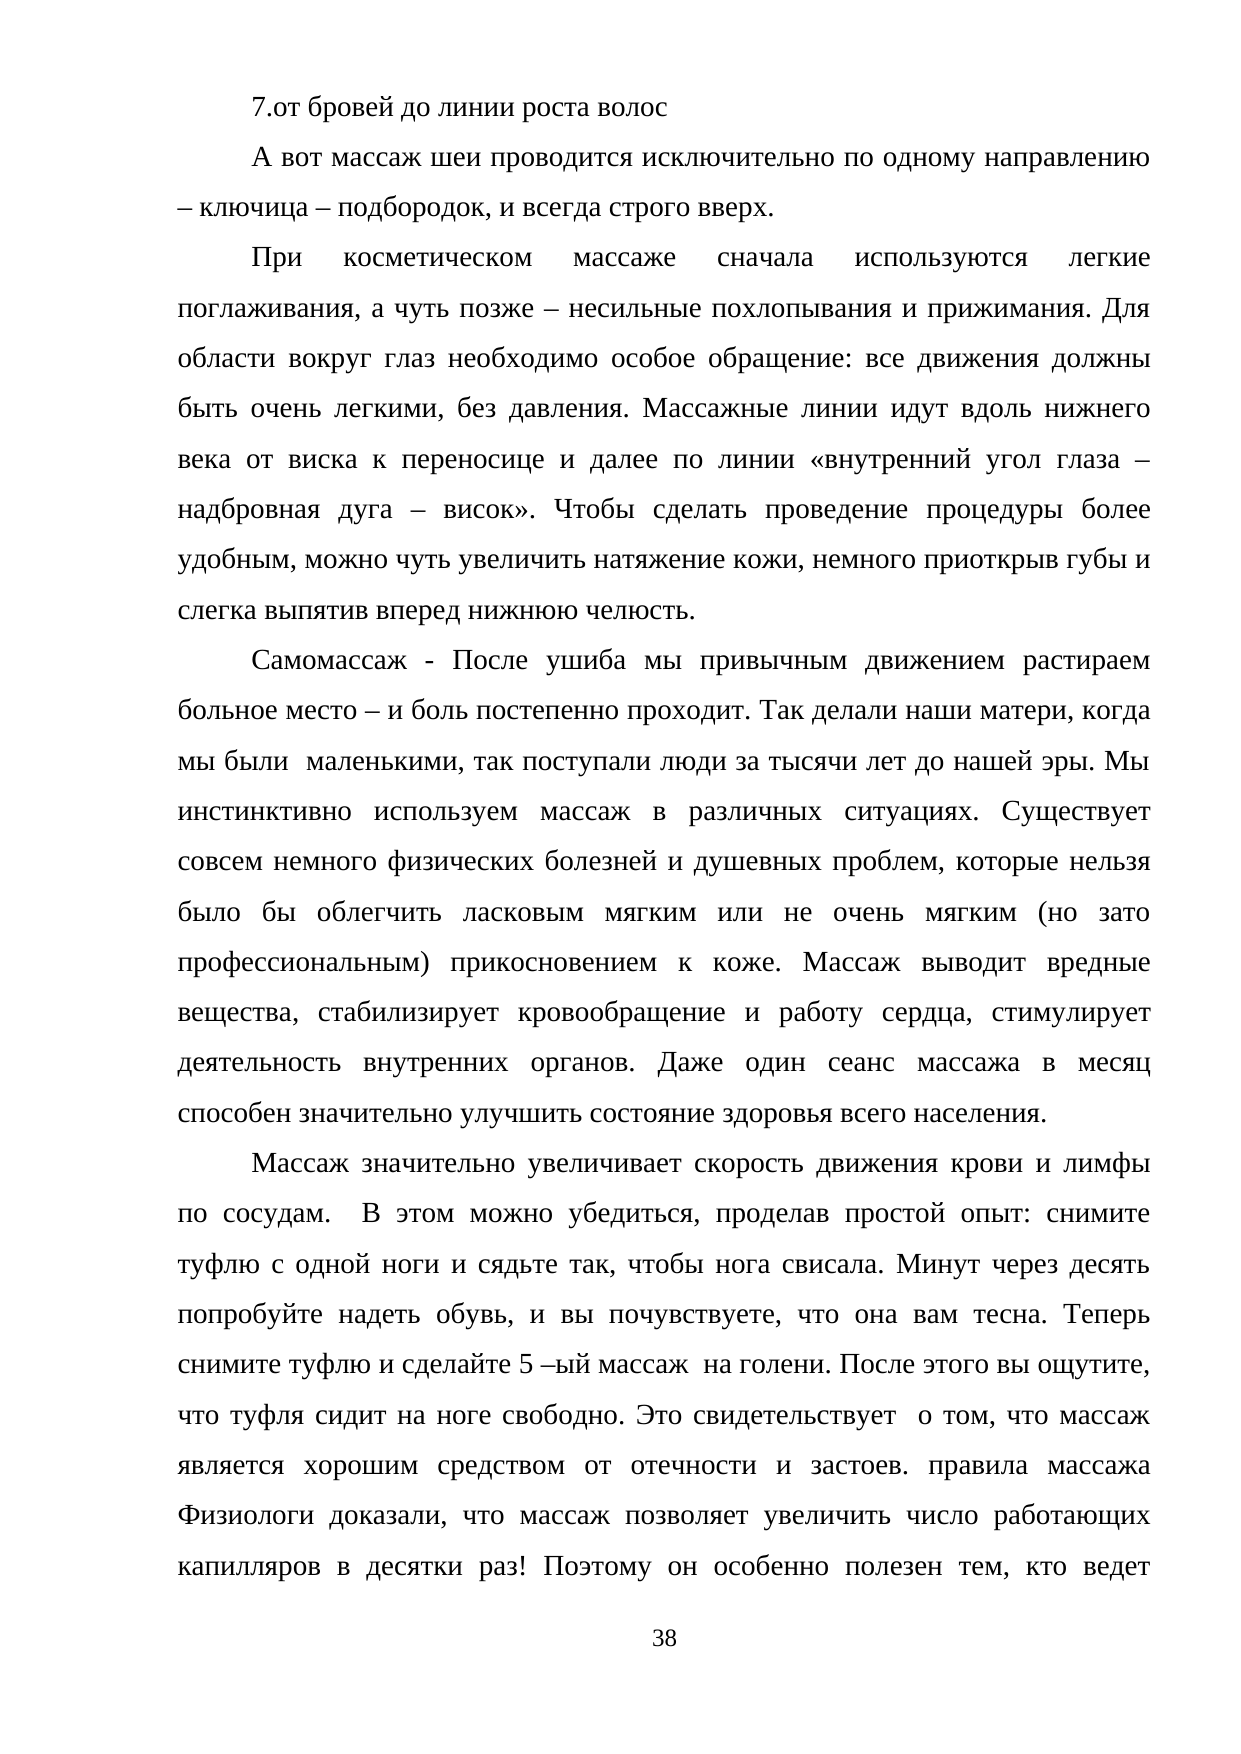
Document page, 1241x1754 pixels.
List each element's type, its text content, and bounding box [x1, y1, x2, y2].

text 7.от бровей до линии роста волос [177, 89, 1152, 122]
text При косметическом массаже сначала используются легкие поглаживания, а чуть позже – несильные похлопывания и прижимания. Для области вокруг глаз необходимо особое обращение: все движения должны быть очень легкими, без давления. Массажные линии идут вдоль нижнего века от виска к переносице и далее по линии «внутренний угол глаза – надбровная дуга – висок». Чтобы сделать проведение процедуры более удобным, можно чуть увеличить натяжение кожи, немного приоткрыв губы и слегка выпятив вперед нижнюю челюсть. [177, 239, 1152, 625]
text Самомассаж - После ушиба мы привычным движением растираем больное место – и боль постепенно проходит. Так делали наши матери, когда мы были маленькими, так поступали люди за тысячи лет до нашей эры. Мы инстинктивно используем массаж в различных ситуациях. Существует совсем немного физических болезней и душевных проблем, которые нельзя было бы облегчить ласковым мягким или не очень мягким (но зато профессиональным) прикосновением к коже. Массаж выводит вредные вещества, стабилизирует кровообращение и работу сердца, стимулирует деятельность внутренних органов. Даже один сеанс массажа в месяц способен значительно улучшить состояние здоровья всего населения. [177, 642, 1152, 1128]
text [177, 1145, 1152, 1581]
text А вот массаж шеи проводится исключительно по одному направлению – ключица – подбородок, и всегда строго вверх. [177, 139, 1152, 223]
